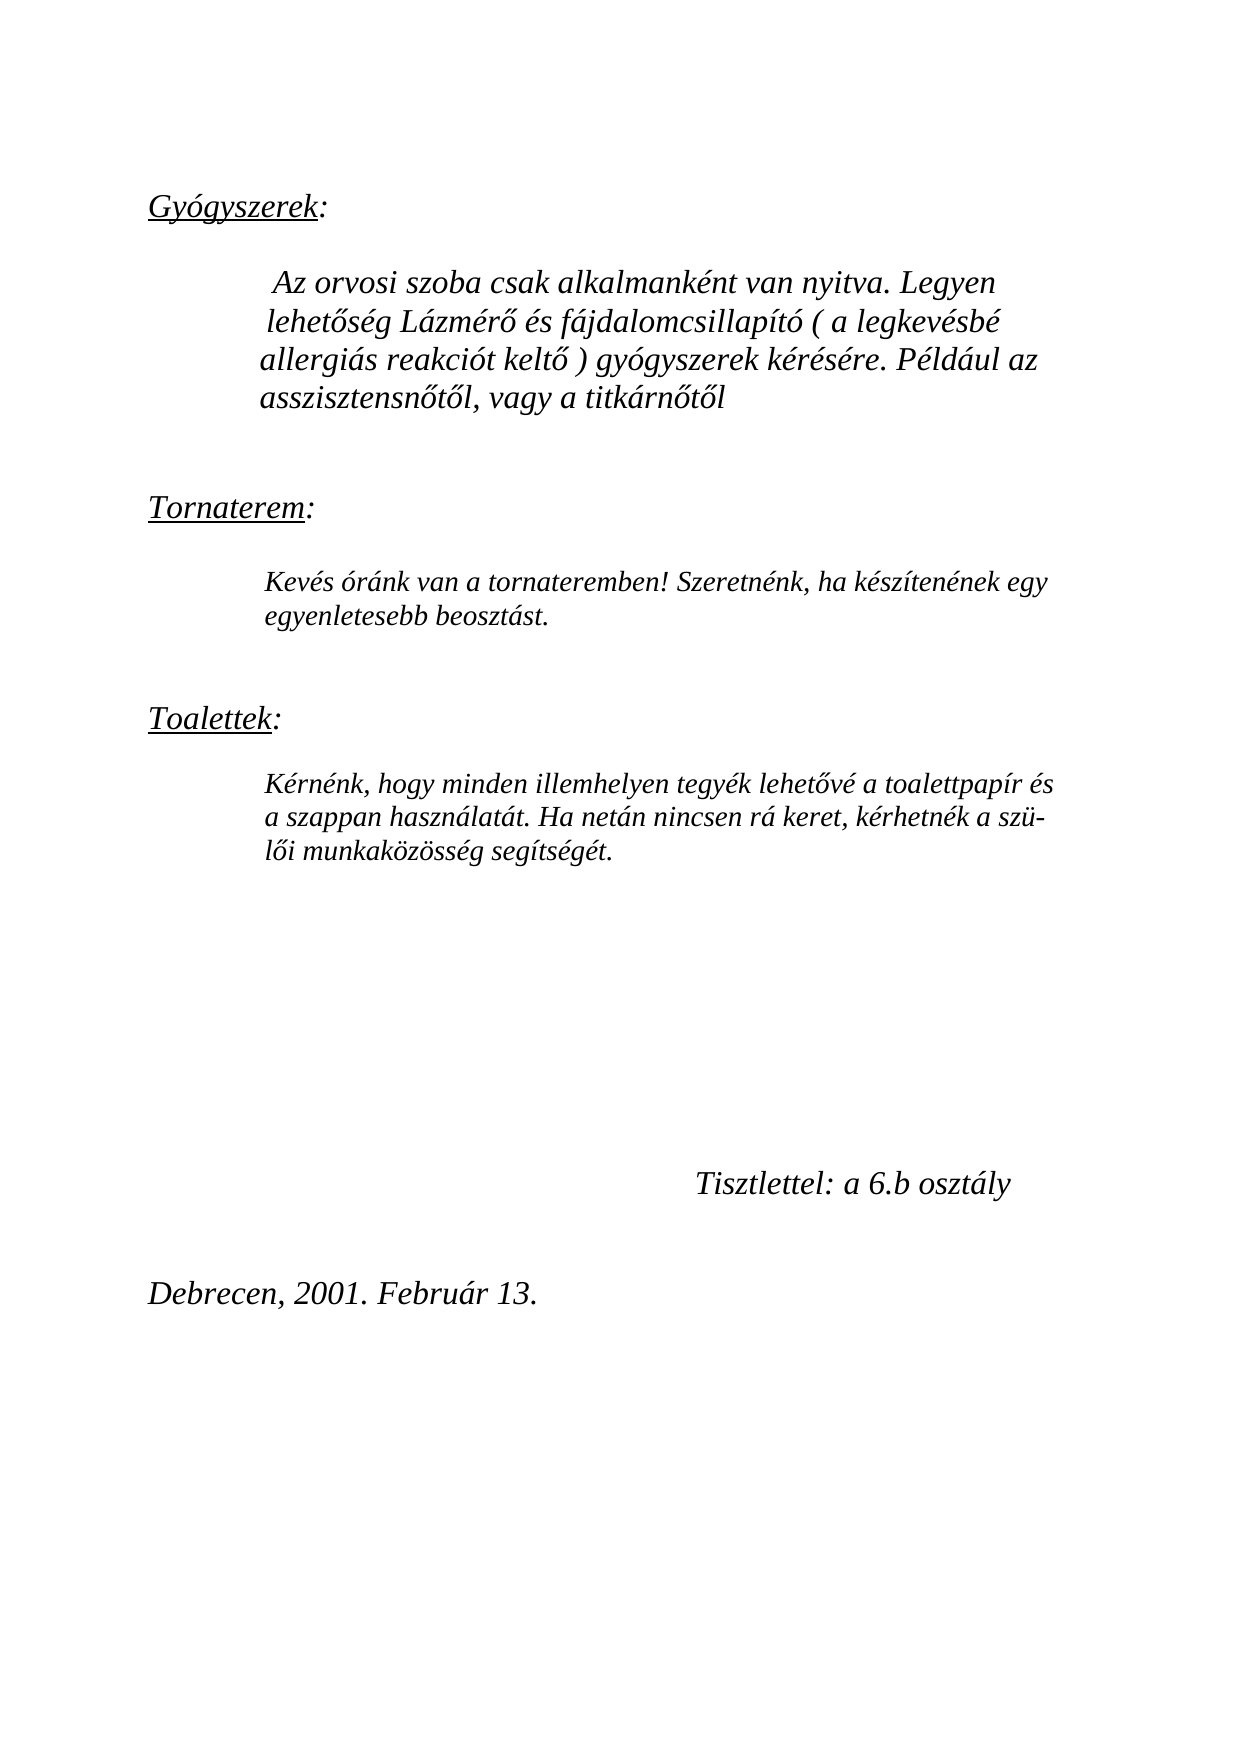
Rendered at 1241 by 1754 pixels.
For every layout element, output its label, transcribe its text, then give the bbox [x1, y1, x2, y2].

text egyenletesebb beosztást. [148, 598, 1093, 632]
text a szappan használatát. Ha netán nincsen rá keret, kérhetnék a szü- [148, 799, 1093, 833]
text allergiás reakciót keltő ) gyógyszerek kérésére. Például az [251, 339, 1063, 378]
text Kérnénk, hogy minden illemhelyen tegyék lehetővé a toalettpapír és [148, 766, 1093, 799]
text Gyógyszerek: [148, 186, 1093, 224]
text Az orvosi szoba csak alkalmanként van nyitva. Legyen lehetőség Lázmérő és fájdalomcsillapító ( a legkevésbé [148, 263, 1048, 339]
text lői munkaközösség segítségét. [148, 833, 1093, 866]
subtitle Kevés óránk van a tornateremben! Szeretnénk, ha készítenének egy [148, 564, 1093, 598]
text Toalettek: [148, 699, 1093, 737]
text Tisztlettel: a 6.b osztály [148, 1163, 1093, 1202]
text Tornaterem: [148, 488, 1093, 526]
text Debrecen, 2001. Február 13. [148, 1274, 1093, 1312]
text asszisztensnőtől, vagy a titkárnőtől [251, 378, 1093, 416]
